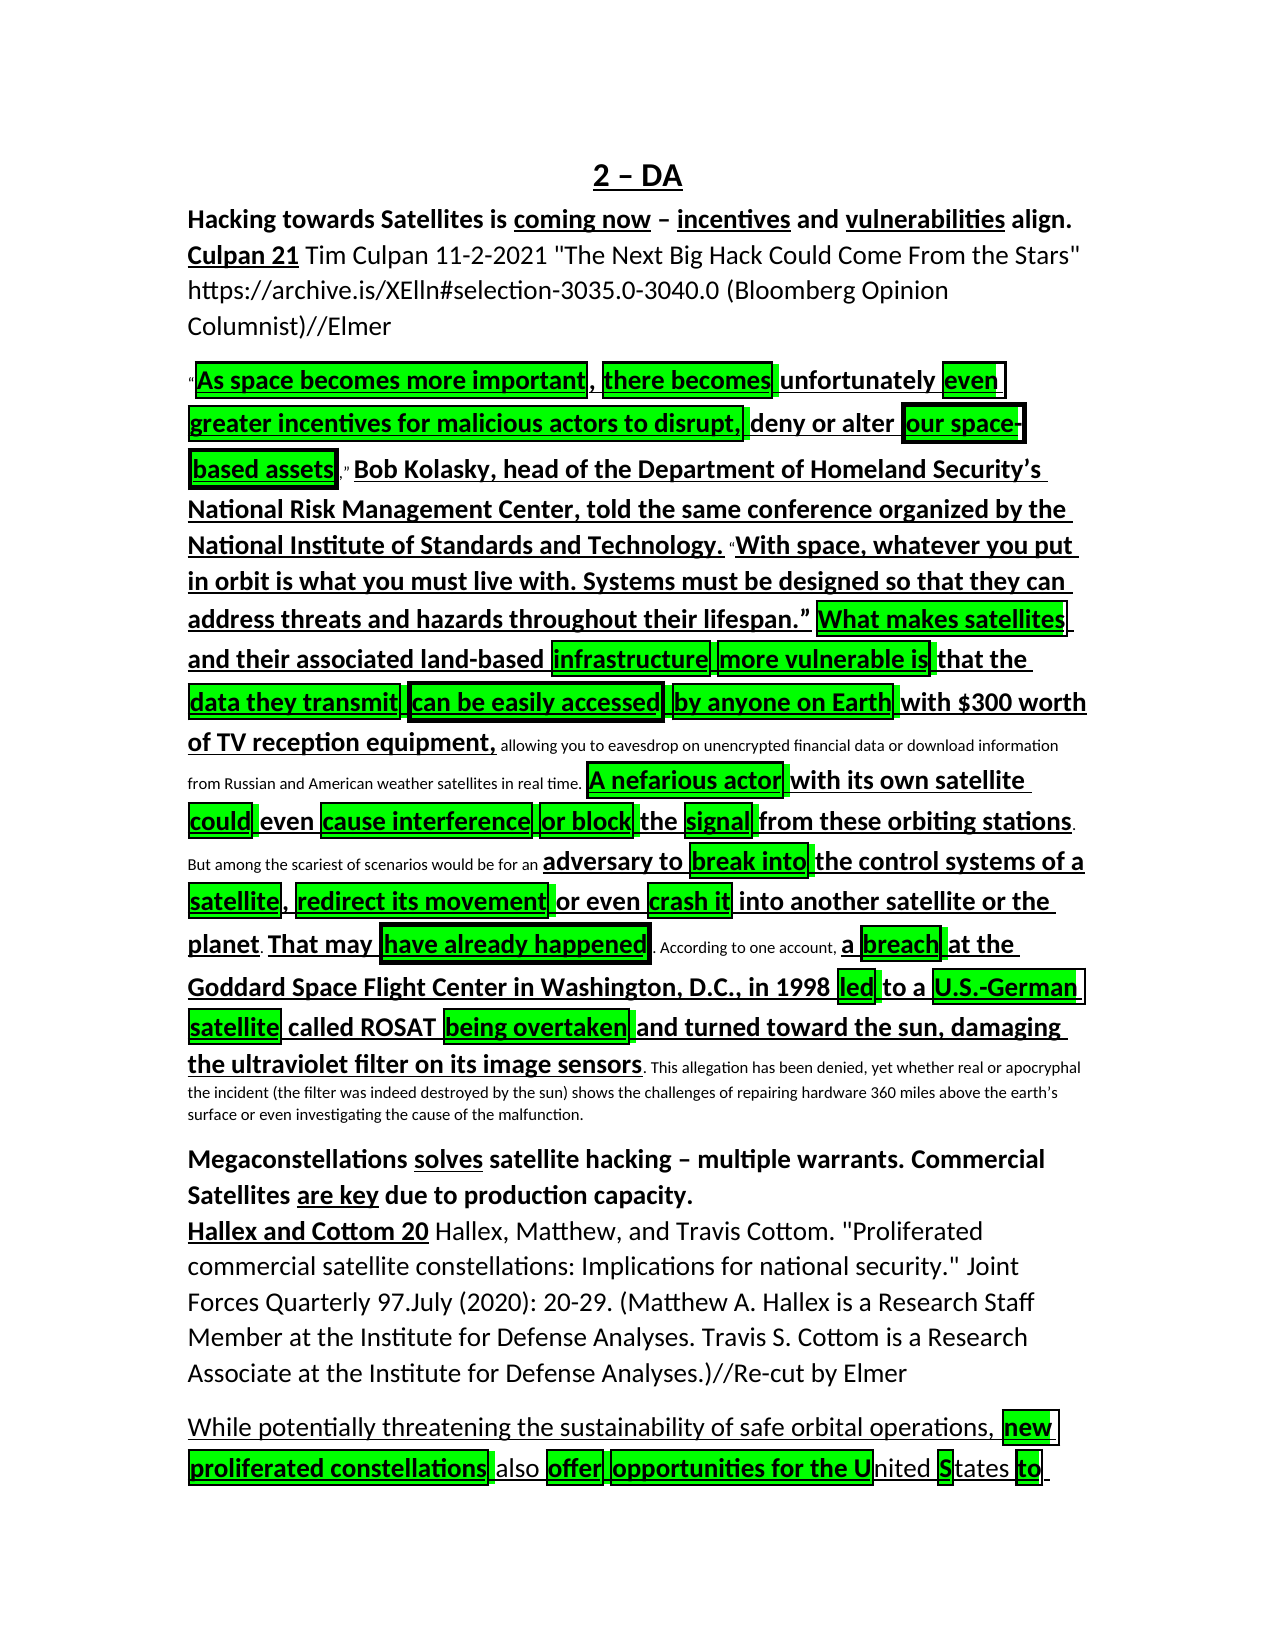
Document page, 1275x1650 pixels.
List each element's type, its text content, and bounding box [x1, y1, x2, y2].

subtitle 2 – DA [187, 154, 1087, 195]
subtitle Megaconstellations solves satellite hacking – multiple warrants. Commercial Satellites are key due to production capacity. [187, 1142, 1087, 1211]
text “As space becomes more important, there becomes unfortunately even greater incentives for malicious actors to disrupt, deny or alter our space-based assets,” Bob Kolasky, head of the Department of Homeland Security’s National Risk Management Center, told the same conference organized by the National Institute of Standards and Technology. “With space, whatever you put in orbit is what you must live with. Systems must be designed so that they can address threats and hazards throughout their lifespan.” What makes satellites and their associated land-based infrastructure more vulnerable is that the data they transmit can be easily accessed by anyone on Earth with $300 worth of TV reception equipment, allowing you to eavesdrop on unencrypted financial data or download information from Russian and American weather satellites in real time. A nefarious actor with its own satellite could even cause interference or block the signal from these orbiting stations. But among the scariest of scenarios would be for an adversary to break into the control systems of a satellite, redirect its movement or even crash it into another satellite or the planet. That may have already happened. According to one account, a breach at the Goddard Space Flight Center in Washington, D.C., in 1998 led to a U.S.-German satellite called ROSAT being overtaken and turned toward the sun, damaging the ultraviolet filter on its image sensors. This allegation has been denied, yet whether real or apocryphal the incident (the filter was indeed destroyed by the sun) shows the challenges of repairing hardware 360 miles above the earth’s surface or even investigating the cause of the malfunction. [187, 361, 1087, 713]
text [187, 1408, 1087, 1486]
text Hallex and Cottom 20 Hallex, Matthew, and Travis Cottom. "Proliferated commercial satellite constellations: Implications for national security." Joint Forces Quarterly 97.July (2020): 20-29. (Matthew A. Hallex is a Research Staff Member at the Institute for Defense Analyses. Travis S. Cottom is a Research Associate at the Institute for Defense Analyses.)//Re-cut by Elmer [187, 1214, 1087, 1389]
subtitle Hacking towards Satellites is coming now – incentives and vulnerabilities align. [187, 202, 1087, 235]
text Culpan 21 Tim Culpan 11-2-2021 "The Next Big Hack Could Come From the Stars" https://archive.is/XElln#selection-3035.0-3040.0 (Bloomberg Opinion Columnist)//Elmer [187, 238, 1087, 342]
text “As space becomes more important, there becomes unfortunately even greater incentives for malicious actors to disrupt, deny or alter our space-based assets,” Bob Kolasky, head of the Department of Homeland Security’s National Risk Management Center, told the same conference organized by the National Institute of Standards and Technology. “With space, whatever you put in orbit is what you must live with. Systems must be designed so that they can address threats and hazards throughout their lifespan.” What makes satellites and their associated land-based infrastructure more vulnerable is that the data they transmit can be easily accessed by anyone on Earth with $300 worth of TV reception equipment, allowing you to eavesdrop on unencrypted financial data or download information from Russian and American weather satellites in real time. A nefarious actor with its own satellite could even cause interference or block the signal from these orbiting stations. But among the scariest of scenarios would be for an adversary to break into the control systems of a satellite, redirect its movement or even crash it into another satellite or the planet. That may have already happened. According to one account, a breach at the Goddard Space Flight Center in Washington, D.C., in 1998 led to a U.S.-German satellite called ROSAT being overtaken and turned toward the sun, damaging the ultraviolet filter on its image sensors. This allegation has been denied, yet whether real or apocryphal the incident (the filter was indeed destroyed by the sun) shows the challenges of repairing hardware 360 miles above the earth’s surface or even investigating the cause of the malfunction. [187, 714, 1087, 1124]
